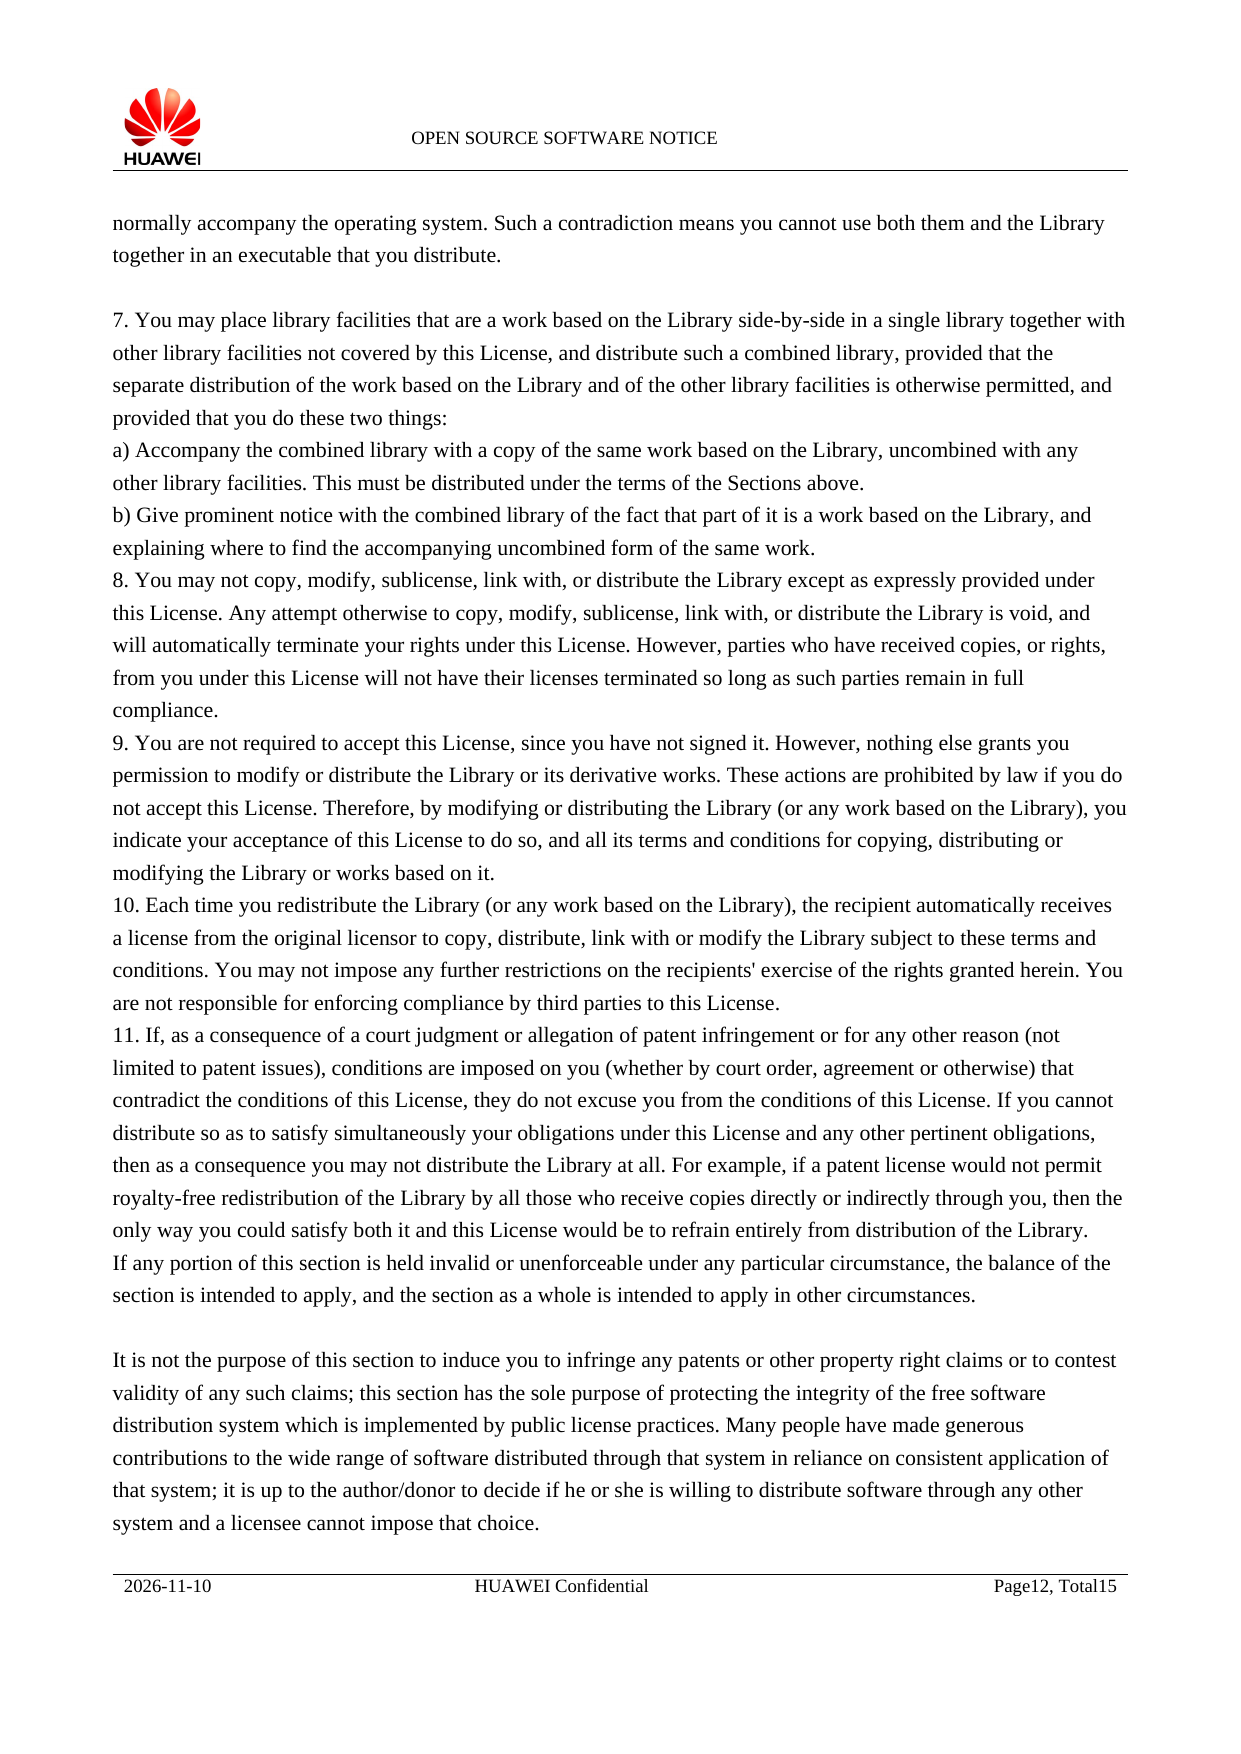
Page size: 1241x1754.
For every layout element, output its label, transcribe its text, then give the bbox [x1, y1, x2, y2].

picture [124, 88, 201, 165]
